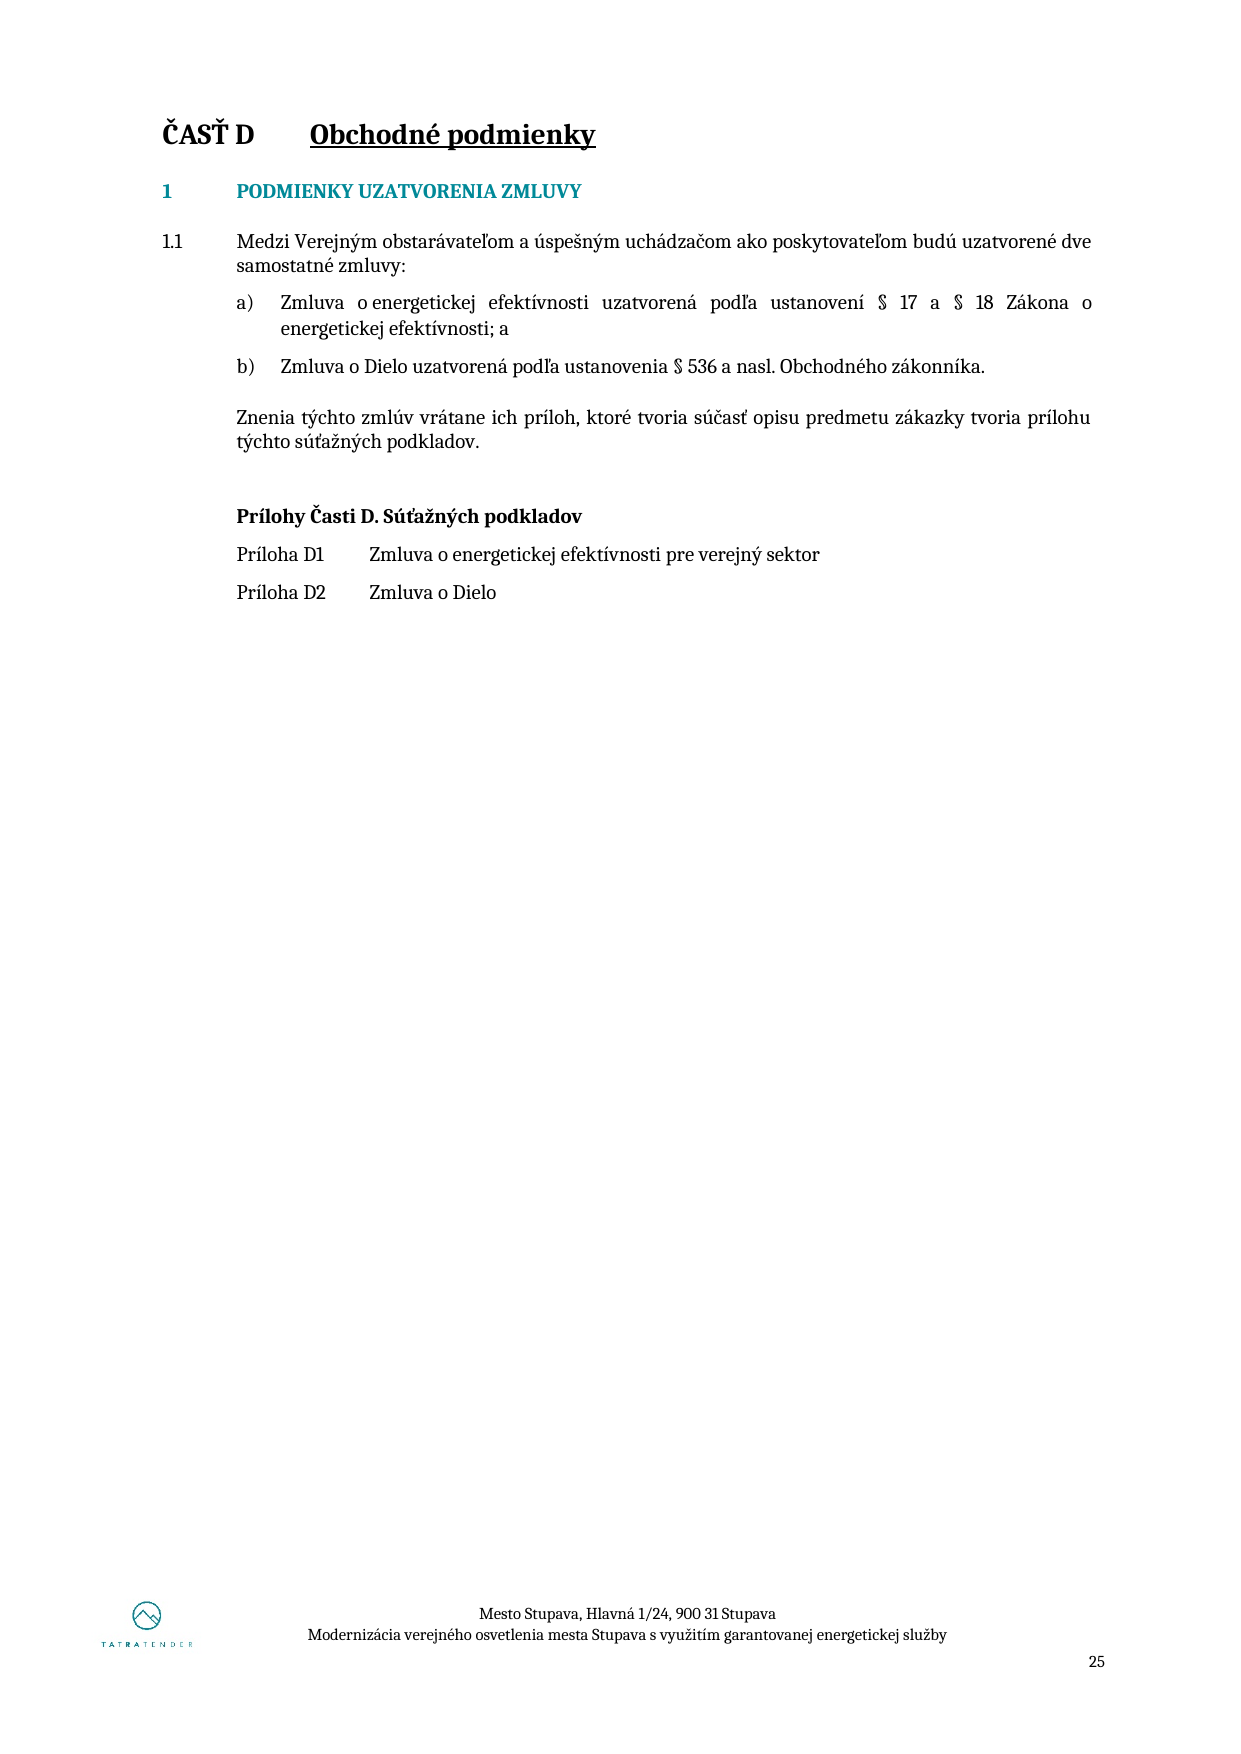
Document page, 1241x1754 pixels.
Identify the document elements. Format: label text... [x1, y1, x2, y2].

text Príloha D1 Zmluva o energetickej efektívnosti pre verejný sektor [236, 543, 1093, 567]
subtitle Medzi Verejným obstarávateľom a úspešným uchádzačom ako poskytovateľom budú uzatvorené dve samostatné zmluvy: [162, 230, 1093, 278]
subtitle Znenia týchto zmlúv vrátane ich príloh, ktoré tvoria súčasť opisu predmetu zákazky tvoria prílohu týchto súťažných podkladov. [236, 406, 1093, 453]
subtitle Obchodné podmienky [162, 118, 1093, 152]
picture [80, 1577, 213, 1671]
text Prílohy Časti D. Súťažných podkladov [236, 504, 1093, 528]
text Príloha D2 Zmluva o Dielo [236, 581, 1093, 605]
subtitle Zmluva o Dielo uzatvorená podľa ustanovenia § 536 a nasl. Obchodného zákonníka. [236, 355, 1093, 379]
subtitle Zmluva o energetickej efektívnosti uzatvorená podľa ustanovení § 17 a § 18 Zákona o energetickej efektívnosti; a [236, 291, 1093, 340]
subtitle Podmienky uzatvorenia zmluvy [162, 179, 1093, 203]
